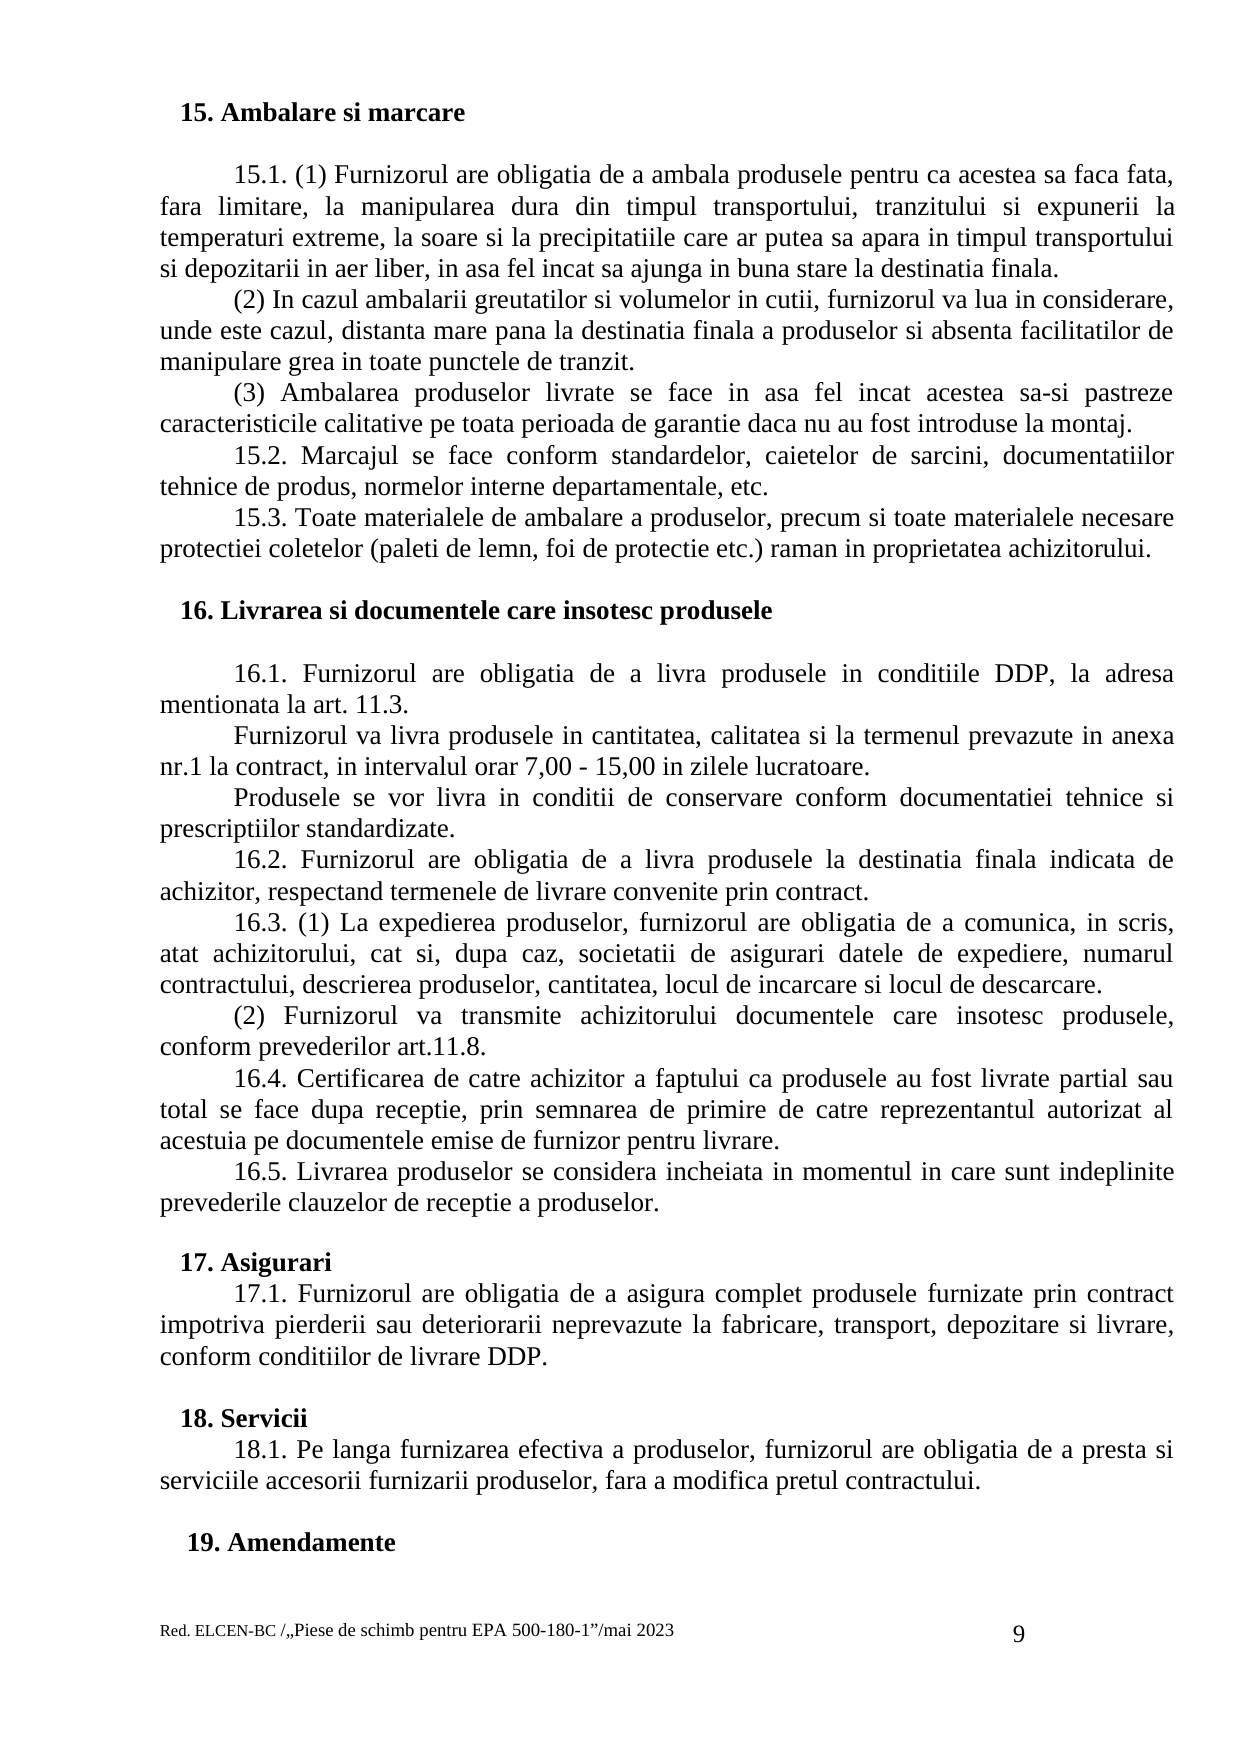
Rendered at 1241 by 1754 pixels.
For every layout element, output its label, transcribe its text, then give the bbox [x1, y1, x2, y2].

text 16.1. Furnizorul are obligatia de a livra produsele in conditiile DDP, la adresa mentionata la art. 11.3. [159, 657, 1175, 719]
text 16.4. Certificarea de catre achizitor a faptului ca produsele au fost livrate partial sau total se face dupa receptie, prin semnarea de primire de catre reprezentantul autorizat al acestuia pe documentele emise de furnizor pentru livrare. [159, 1062, 1175, 1155]
text 18.1. Pe langa furnizarea efectiva a produselor, furnizorul are obligatia de a presta si serviciile accesorii furnizarii produselor, fara a modifica pretul contractului. [159, 1433, 1175, 1495]
text 16.2. Furnizorul are obligatia de a livra produsele la destinatia finala indicata de achizitor, respectand termenele de livrare convenite prin contract. [159, 844, 1175, 906]
text 18. Servicii [159, 1402, 1175, 1433]
text 16.3. (1) La expedierea produselor, furnizorul are obligatia de a comunica, in scris, atat achizitorului, cat si, dupa caz, societatii de asigurari datele de expediere, numarul contractului, descrierea produselor, cantitatea, locul de incarcare si locul de descarcare. [159, 906, 1175, 999]
text 17. Asigurari [159, 1246, 1175, 1277]
text 16.5. Livrarea produselor se considera incheiata in momentul in care sunt indeplinite prevederile clauzelor de receptie a produselor. [159, 1155, 1175, 1217]
text 15. Ambalare si marcare [159, 96, 1175, 127]
text 16. Livrarea si documentele care insotesc produsele [159, 594, 1175, 626]
text (2) Furnizorul va transmite achizitorului documentele care insotesc produsele, conform prevederilor art.11.8. [159, 999, 1175, 1062]
text 15.2. Marcajul se face conform standardelor, caietelor de sarcini, documentatiilor tehnice de produs, normelor interne departamentale, etc. [159, 439, 1175, 501]
text (2) In cazul ambalarii greutatilor si volumelor in cutii, furnizorul va lua in considerare, unde este cazul, distanta mare pana la destinatia finala a produselor si absenta facilitatilor de manipulare grea in toate punctele de tranzit. [159, 283, 1175, 376]
text Furnizorul va livra produsele in cantitatea, calitatea si la termenul prevazute in anexa nr.1 la contract, in intervalul orar 7,00 - 15,00 in zilele lucratoare. [159, 719, 1175, 781]
text 17.1. Furnizorul are obligatia de a asigura complet produsele furnizate prin contract impotriva pierderii sau deteriorarii neprevazute la fabricare, transport, depozitare si livrare, conform conditiilor de livrare DDP. [159, 1277, 1175, 1371]
text Produsele se vor livra in conditii de conservare conform documentatiei tehnice si prescriptiilor standardizate. [159, 781, 1175, 844]
text 19. Amendamente [159, 1526, 1175, 1558]
text (3) Ambalarea produselor livrate se face in asa fel incat acestea sa-si pastreze caracteristicile calitative pe toata perioada de garantie daca nu au fost introduse la montaj. [159, 376, 1175, 439]
text 15.3. Toate materialele de ambalare a produselor, precum si toate materialele necesare protectiei coletelor (paleti de lemn, foi de protectie etc.) raman in proprietatea achizitorului. [159, 501, 1175, 563]
text 15.1. (1) Furnizorul are obligatia de a ambala produsele pentru ca acestea sa faca fata, fara limitare, la manipularea dura din timpul transportului, tranzitului si expunerii la temperaturi extreme, la soare si la precipitatiile care ar putea sa apara in timpul transportului si depozitarii in aer liber, in asa fel incat sa ajunga in buna stare la destinatia finala. [159, 158, 1175, 283]
